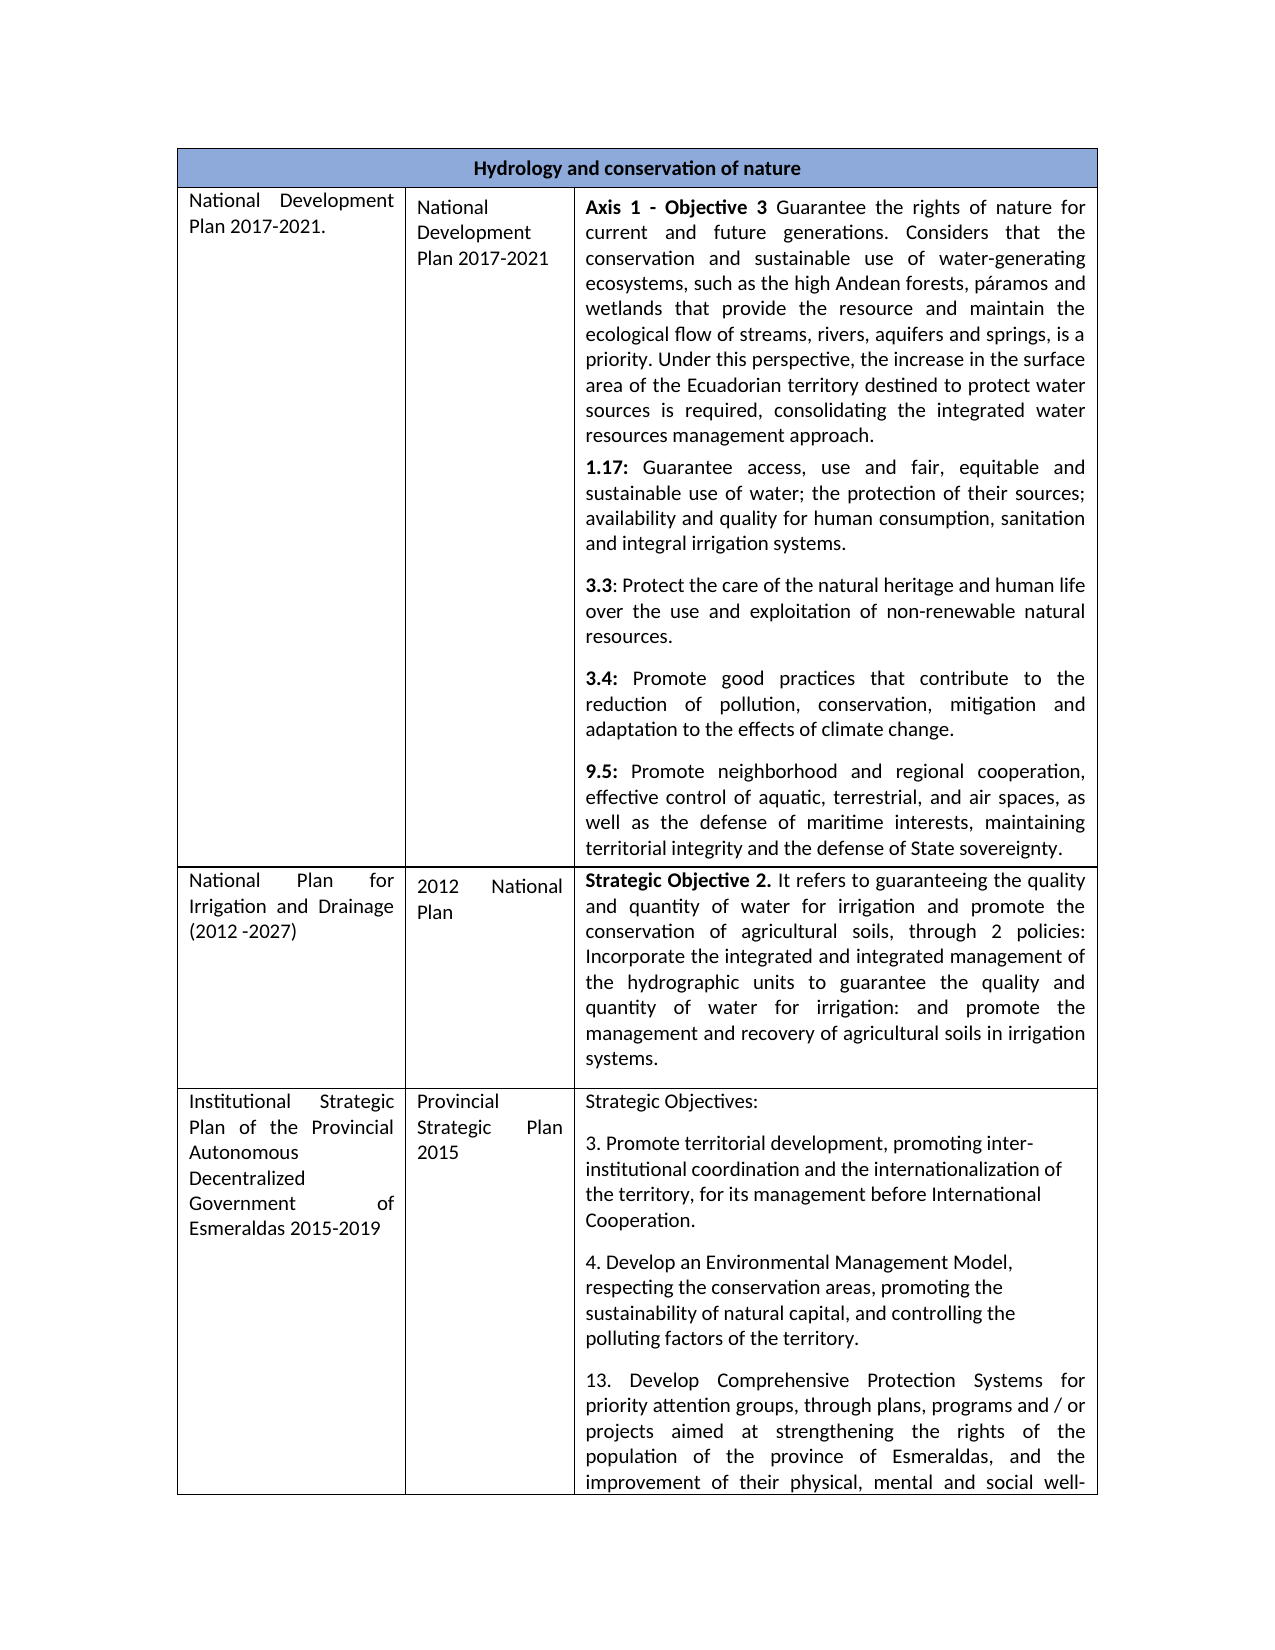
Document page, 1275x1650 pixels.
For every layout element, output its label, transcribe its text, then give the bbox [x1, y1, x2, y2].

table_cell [406, 1089, 574, 1494]
table_cell National Development Plan 2017-2021 [406, 188, 574, 866]
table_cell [575, 1089, 1097, 1494]
table_cell 2012 National Plan [406, 868, 574, 1087]
table_cell National Plan for Irrigation and Drainage (2012 -2027) [178, 868, 405, 1087]
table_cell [178, 1089, 405, 1494]
table_cell National Development Plan 2017-2021. [178, 188, 405, 866]
table_cell Axis 1 - Objective 3 Guarantee the rights of nature for current and future generations. Considers that the conservation and sustainable use of water-generating ecosystems, such as the high Andean forests, páramos and wetlands that provide the resource and maintain the ecological flow of streams, rivers, aquifers and springs, is a priority. Under this perspective, the increase in the surface area of ​​the Ecuadorian territory destined to protect water sources is required, consolidating the integrated water resources management approach. 1.17: Guarantee access, use and fair, equitable and sustainable use of water; the protection of their sources; availability and quality for human consumption, sanitation and integral irrigation systems. 3.3: Protect the care of the natural heritage and human life over the use and exploitation of non-renewable natural resources. 3.4: Promote good practices that contribute to the reduction of pollution, conservation, mitigation and adaptation to the effects of climate change. 9.5: Promote neighborhood and regional cooperation, effective control of aquatic, terrestrial, and air spaces, as well as the defense of maritime interests, maintaining territorial integrity and the defense of State sovereignty. [575, 188, 1097, 866]
table_cell Hydrology and conservation of nature [178, 149, 1097, 187]
table_cell Strategic Objective 2. It refers to guaranteeing the quality and quantity of water for irrigation and promote the conservation of agricultural soils, through 2 policies: Incorporate the integrated and integrated management of the hydrographic units to guarantee the quality and quantity of water for irrigation: and promote the management and recovery of agricultural soils in irrigation systems. [575, 868, 1097, 1087]
